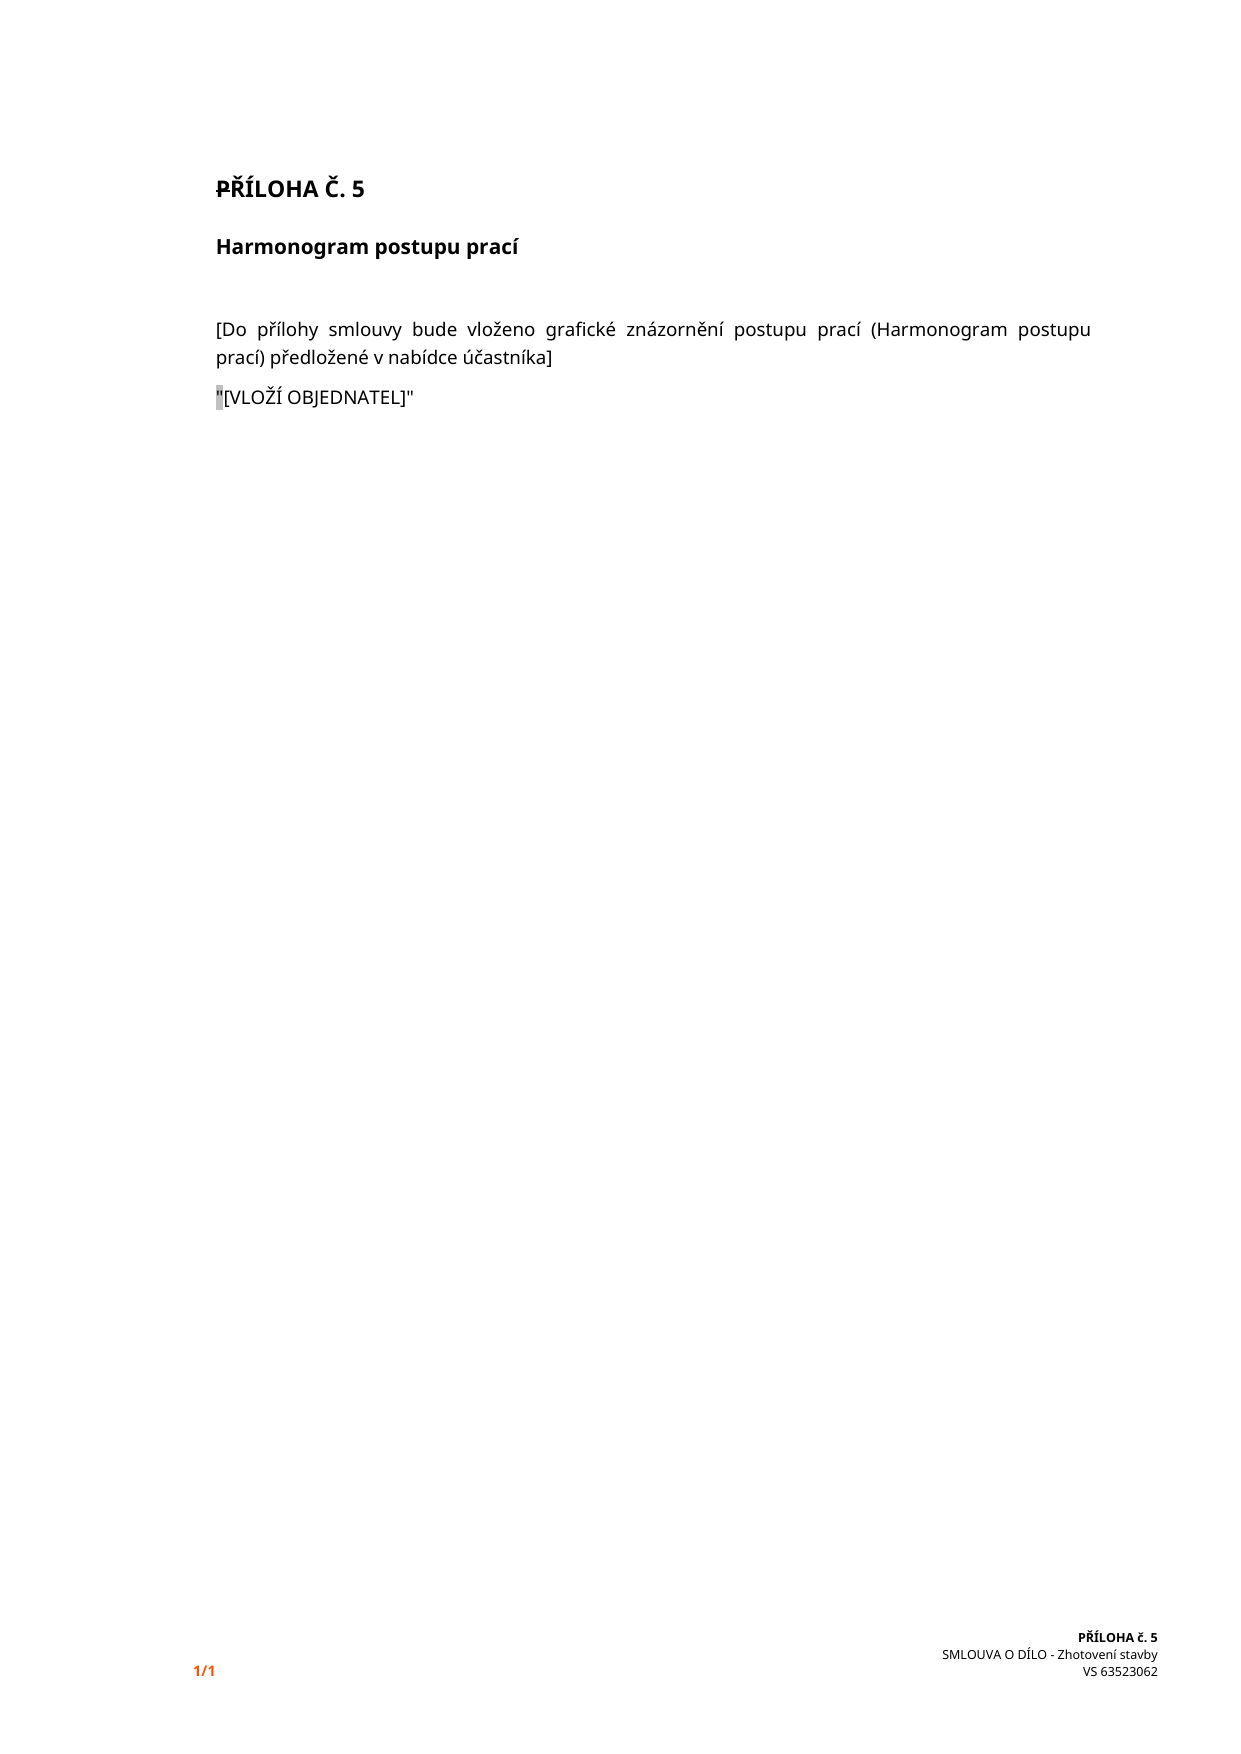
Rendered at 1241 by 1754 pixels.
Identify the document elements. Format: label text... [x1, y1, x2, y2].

text Harmonogram postupu prací [216, 232, 1093, 260]
text Příloha č. 5 [216, 172, 1093, 204]
text [Do přílohy smlouvy bude vloženo grafické znázornění postupu prací (Harmonogram postupu prací) předložené v nabídce účastníka] [216, 316, 1093, 370]
